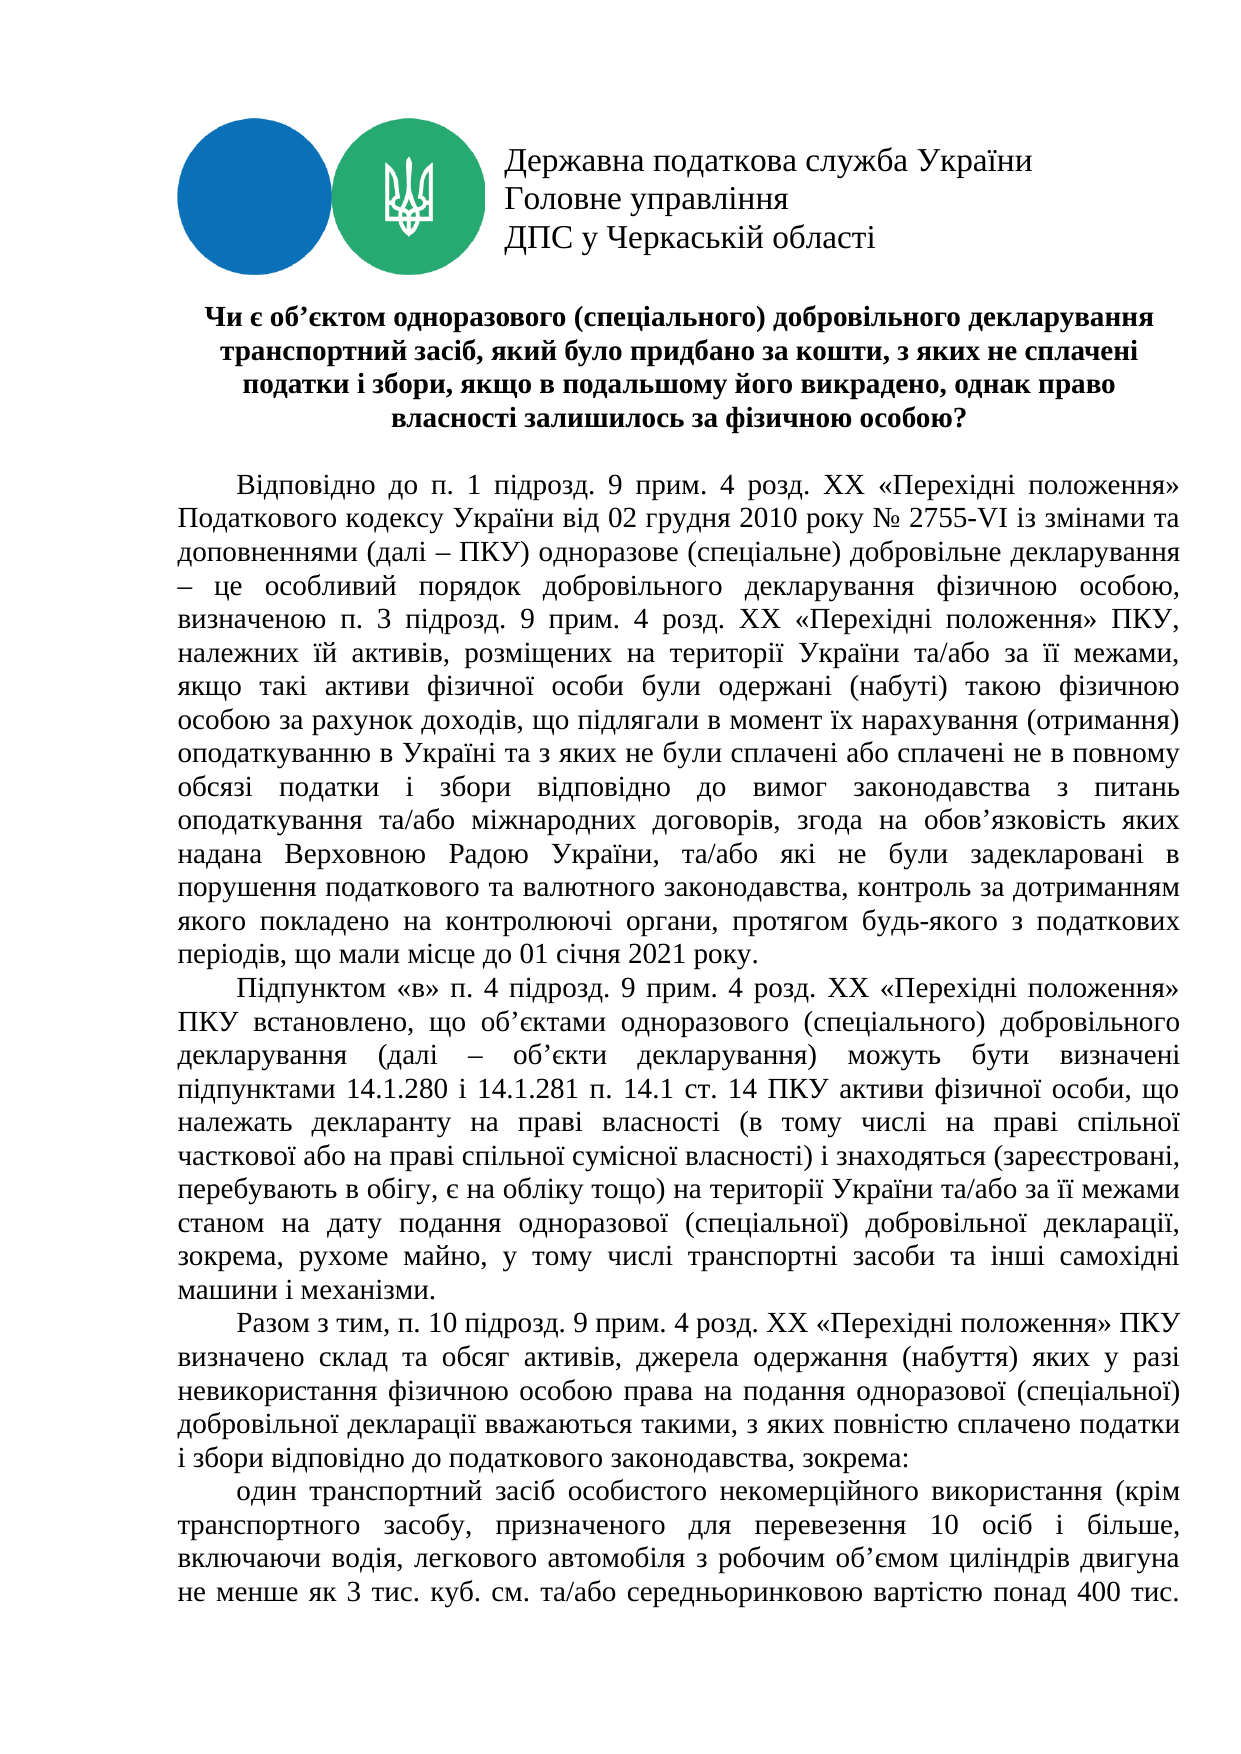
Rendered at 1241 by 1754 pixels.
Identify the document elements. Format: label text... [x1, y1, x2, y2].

text Чи є об’єктом одноразового (спеціального) добровільного декларування транспортний засіб, який було придбано за кошти, з яких не сплачені податки і збори, якщо в подальшому його викрадено, однак право власності залишилось за фізичною особою? [177, 299, 1181, 433]
text Підпунктом «в» п. 4 підрозд. 9 прим. 4 розд. XX «Перехідні положення» ПКУ встановлено, що об’єктами одноразового (спеціального) добровільного декларування (далі – об’єкти декларування) можуть бути визначені підпунктами 14.1.280 і 14.1.281 п. 14.1 ст. 14 ПКУ активи фізичної особи, що належать декларанту на праві власності (в тому числі на праві спільної часткової або на праві спільної сумісної власності) і знаходяться (зареєстровані, перебувають в обігу, є на обліку тощо) на території України та/або за її межами станом на дату подання одноразової (спеціальної) добровільної декларації, зокрема, рухоме майно, у тому числі транспортні засоби та інші самохідні машини і механізми. [177, 970, 1181, 1306]
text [177, 1473, 1181, 1607]
picture [177, 118, 485, 275]
text Разом з тим, п. 10 підрозд. 9 прим. 4 розд. ХХ «Перехідні положення» ПКУ визначено склад та обсяг активів, джерела одержання (набуття) яких у разі невикористання фізичною особою права на подання одноразової (спеціальної) добровільної декларації вважаються такими, з яких повністю сплачено податки і збори відповідно до податкового законодавства, зокрема: [177, 1306, 1181, 1473]
text Відповідно до п. 1 підрозд. 9 прим. 4 розд. XX «Перехідні положення» Податкового кодексу України від 02 грудня 2010 року № 2755-VI із змінами та доповненнями (далі – ПКУ) одноразове (спеціальне) добровільне декларування – це особливий порядок добровільного декларування фізичною особою, визначеною п. 3 підрозд. 9 прим. 4 розд. XX «Перехідні положення» ПКУ, належних їй активів, розміщених на території України та/або за її межами, якщо такі активи фізичної особи були одержані (набуті) такою фізичною особою за рахунок доходів, що підлягали в момент їх нарахування (отримання) оподаткуванню в Україні та з яких не були сплачені або сплачені не в повному обсязі податки і збори відповідно до вимог законодавства з питань оподаткування та/або міжнародних договорів, згода на обов’язковість яких надана Верховною Радою України, та/або які не були задекларовані в порушення податкового та валютного законодавства, контроль за дотриманням якого покладено на контролюючі органи, протягом будь-якого з податкових періодів, що мали місце до 01 січня 2021 року. [177, 467, 1181, 970]
